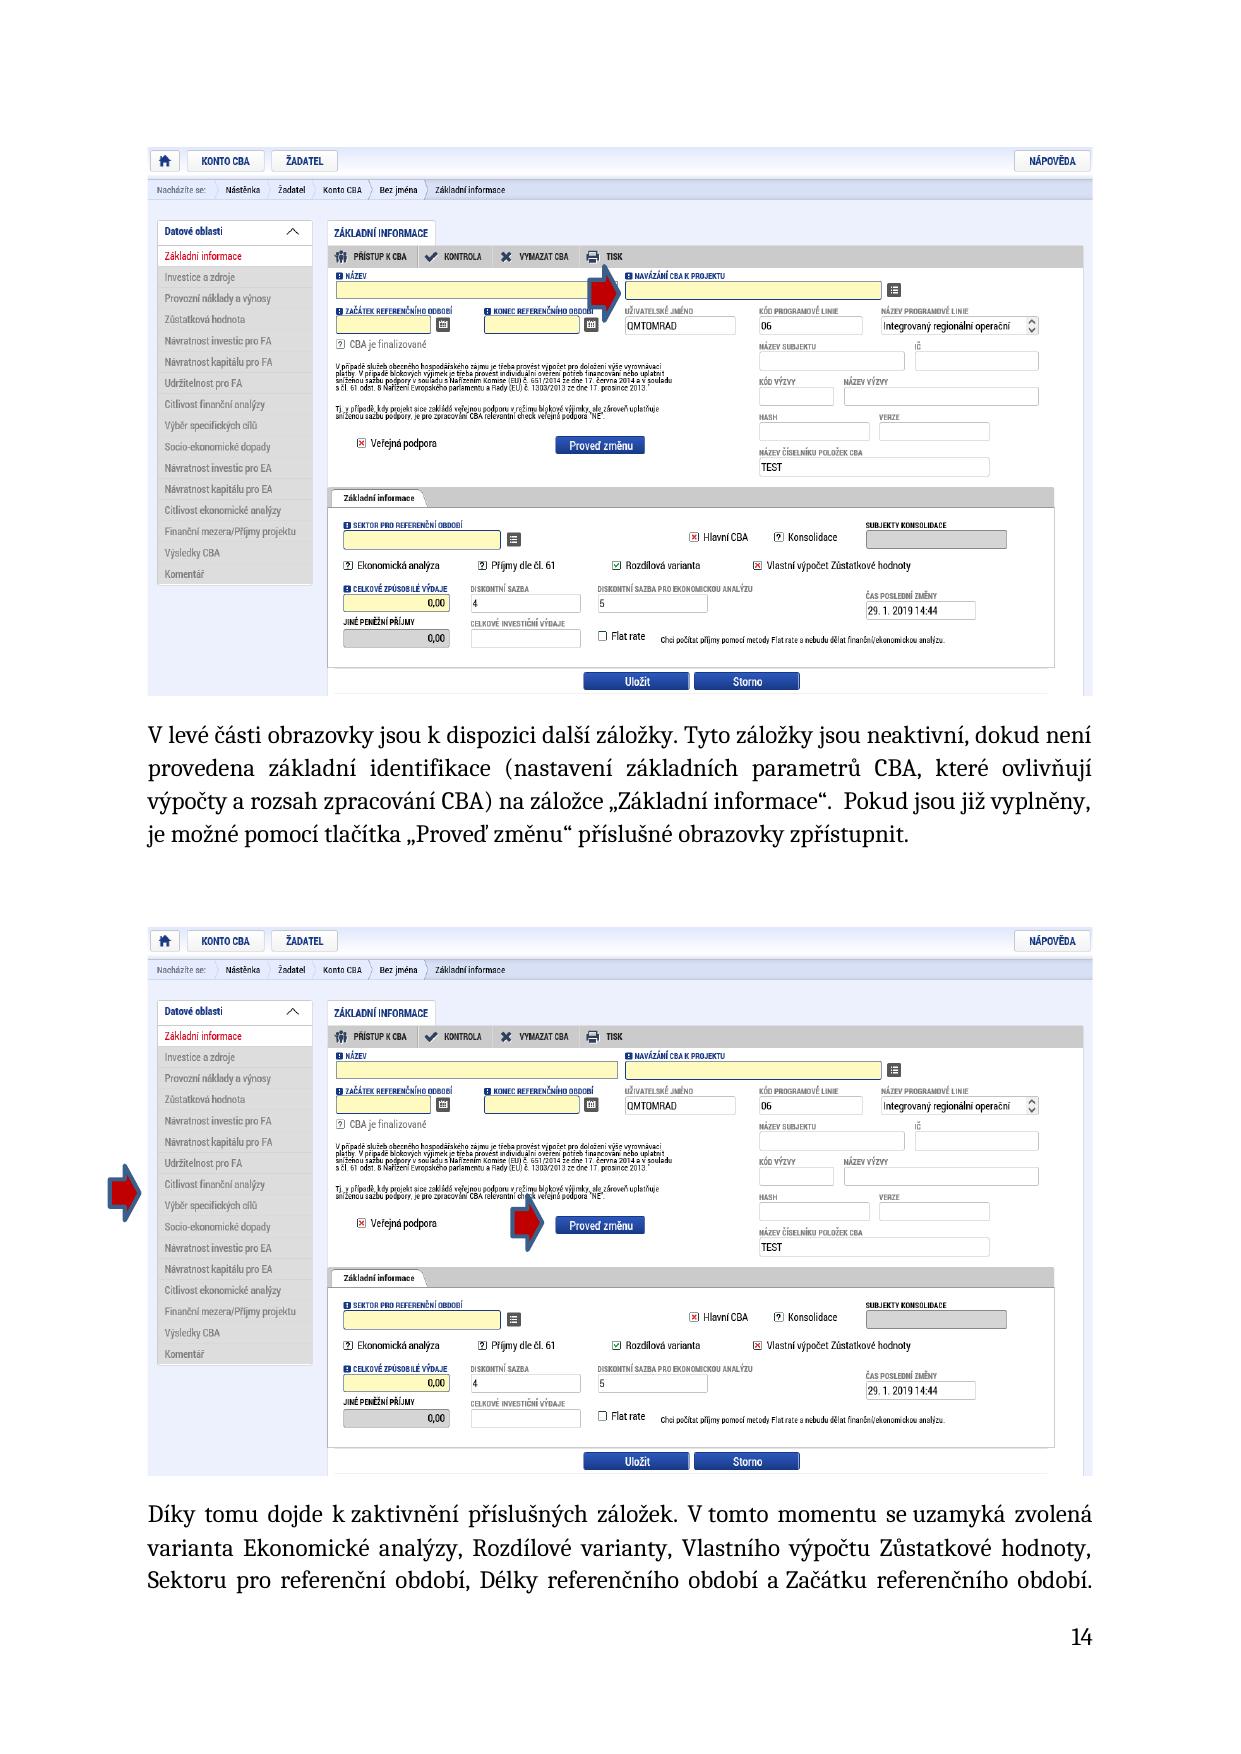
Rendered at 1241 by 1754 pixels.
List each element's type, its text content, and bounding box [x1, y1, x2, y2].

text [148, 1500, 1093, 1595]
text V levé části obrazovky jsou k dispozici další záložky. Tyto záložky jsou neaktivní, dokud není provedena základní identifikace (nastavení základních parametrů CBA, které ovlivňují výpočty a rozsah zpracování CBA) na záložce „Základní informace“. Pokud jsou již vyplněny, je možné pomocí tlačítka „Proveď změnu“ příslušné obrazovky zpřístupnit. [148, 721, 1093, 848]
